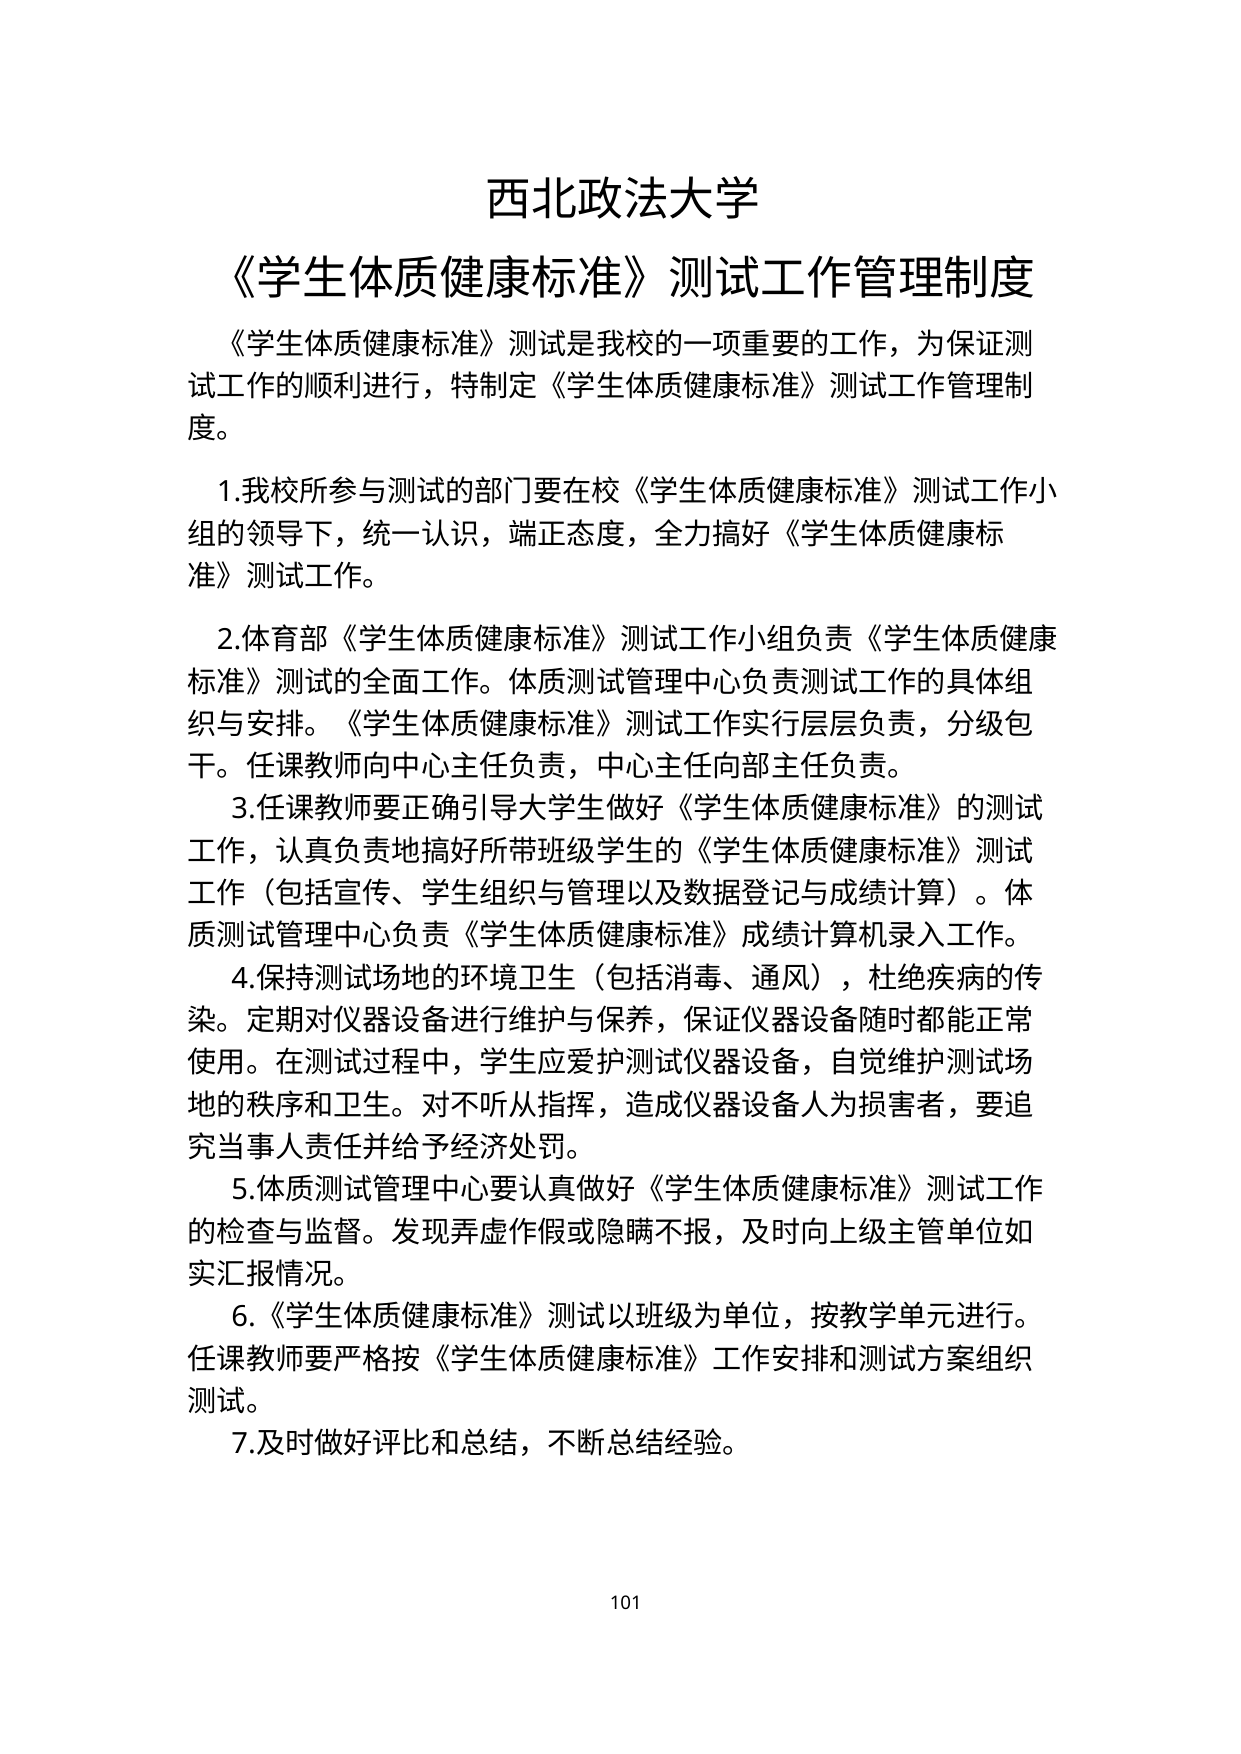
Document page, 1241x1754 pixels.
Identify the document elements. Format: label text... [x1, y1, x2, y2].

subtitle 《学生体质健康标准》测试工作管理制度 [187, 241, 1058, 308]
text 3.任课教师要正确引导大学生做好《学生体质健康标准》的测试工作，认真负责地搞好所带班级学生的《学生体质健康标准》测试工作（包括宣传、学生组织与管理以及数据登记与成绩计算）。体质测试管理中心负责《学生体质健康标准》成绩计算机录入工作。 [187, 785, 1058, 954]
text 4.保持测试场地的环境卫生（包括消毒、通风），杜绝疾病的传染。定期对仪器设备进行维护与保养，保证仪器设备随时都能正常使用。在测试过程中，学生应爱护测试仪器设备，自觉维护测试场地的秩序和卫生。对不听从指挥，造成仪器设备人为损害者，要追究当事人责任并给予经济处罚。 [187, 954, 1058, 1166]
text 《学生体质健康标准》测试是我校的一项重要的工作，为保证测试工作的顺利进行，特制定《学生体质健康标准》测试工作管理制度。 [187, 320, 1058, 447]
text 1.我校所参与测试的部门要在校《学生体质健康标准》测试工作小组的领导下，统一认识，端正态度，全力搞好《学生体质健康标准》测试工作。 [187, 468, 1058, 595]
text 6.《学生体质健康标准》测试以班级为单位，按教学单元进行。任课教师要严格按《学生体质健康标准》工作安排和测试方案组织测试。 [187, 1293, 1058, 1420]
text 5.体质测试管理中心要认真做好《学生体质健康标准》测试工作的检查与监督。发现弄虚作假或隐瞒不报，及时向上级主管单位如实汇报情况。 [187, 1166, 1058, 1293]
text 7.及时做好评比和总结，不断总结经验。 [187, 1420, 1058, 1462]
text 2.体育部《学生体质健康标准》测试工作小组负责《学生体质健康标准》测试的全面工作。体质测试管理中心负责测试工作的具体组织与安排。《学生体质健康标准》测试工作实行层层负责，分级包干。任课教师向中心主任负责，中心主任向部主任负责。 [187, 616, 1058, 785]
subtitle 西北政法大学 [187, 162, 1058, 229]
